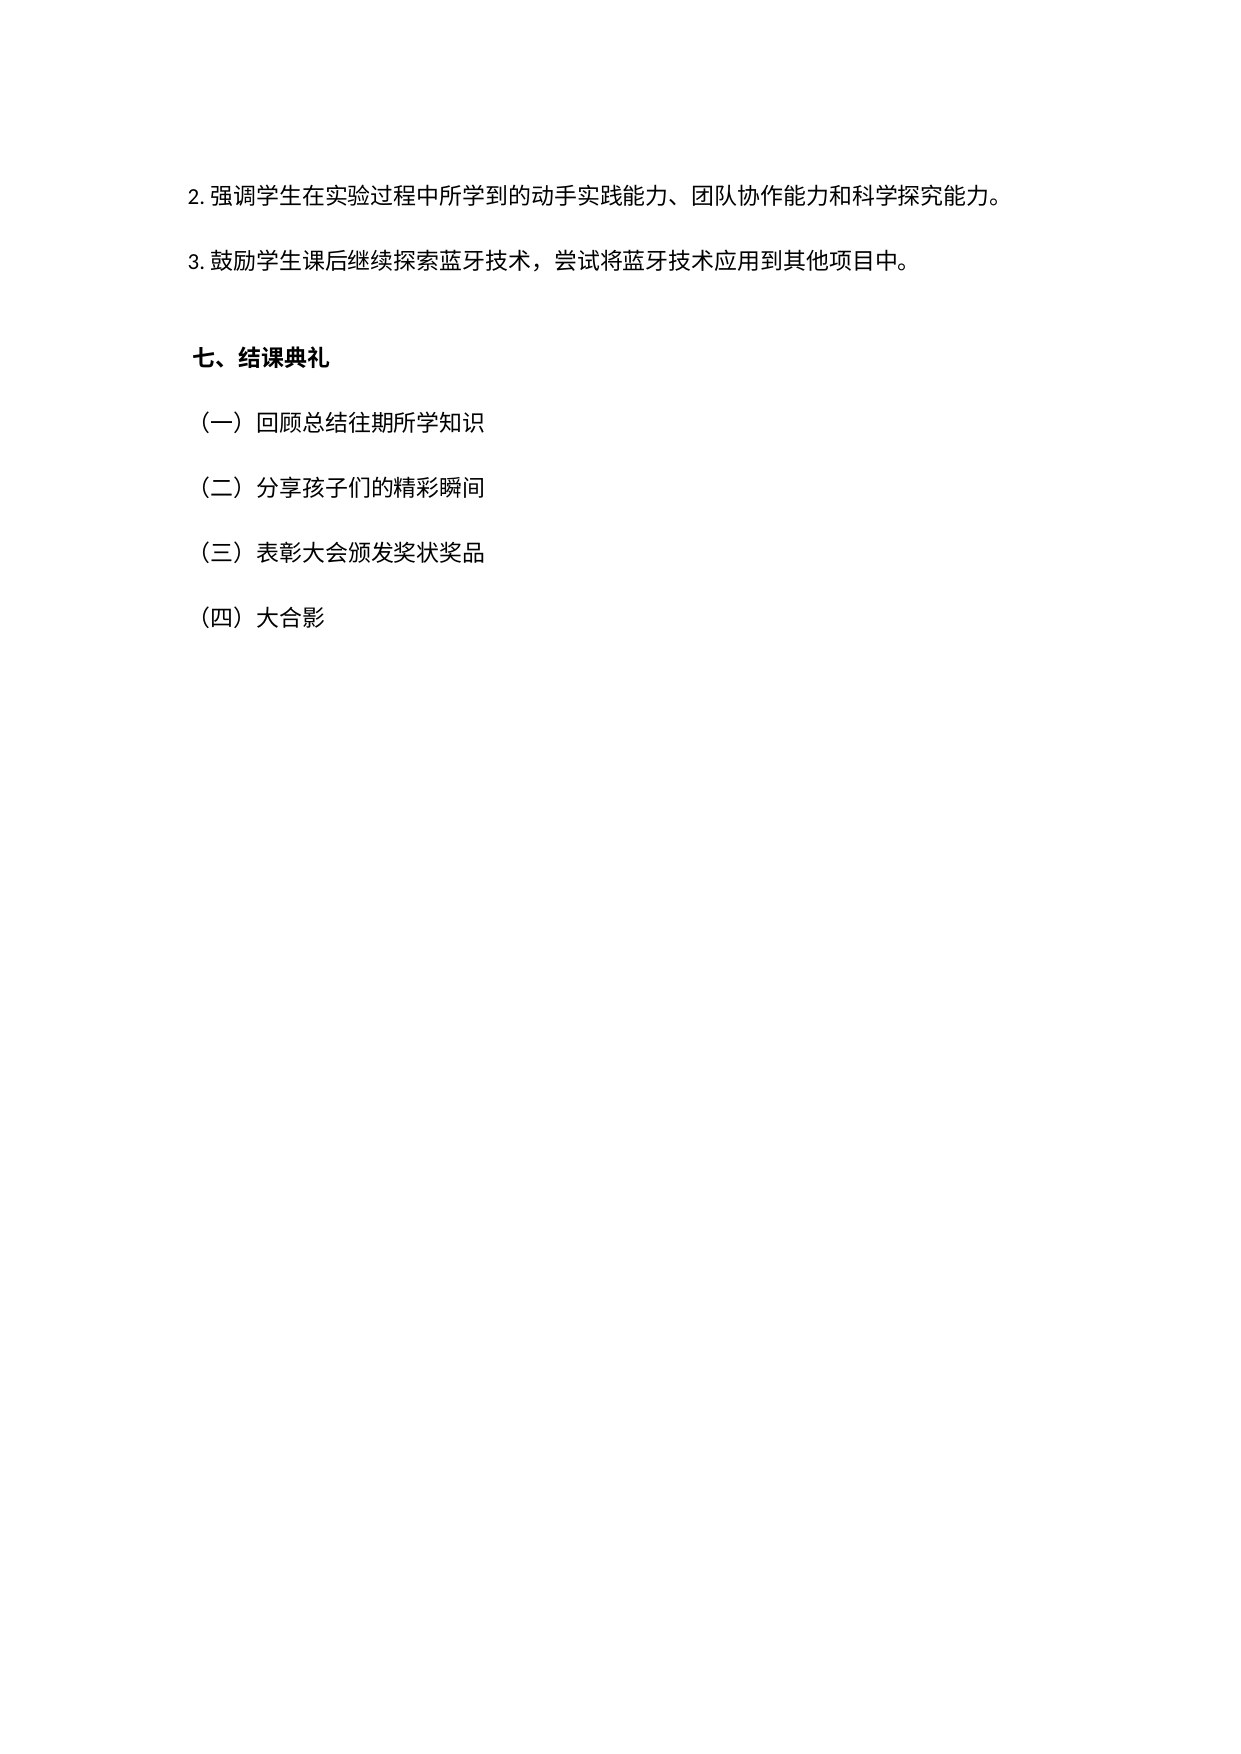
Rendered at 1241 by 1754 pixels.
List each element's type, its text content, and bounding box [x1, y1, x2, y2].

list （二）分享孩子们的精彩瞬间 [187, 454, 1053, 519]
text 七、结课典礼 [187, 324, 1053, 389]
list （三）表彰大会颁发奖状奖品 [187, 519, 1053, 584]
list （一）回顾总结往期所学知识 [187, 389, 1053, 454]
list 2. 强调学生在实验过程中所学到的动手实践能力、团队协作能力和科学探究能力。 [187, 162, 1053, 227]
list 3. 鼓励学生课后继续探索蓝牙技术，尝试将蓝牙技术应用到其他项目中。 [187, 227, 1053, 292]
list （四）大合影 [187, 584, 1053, 649]
